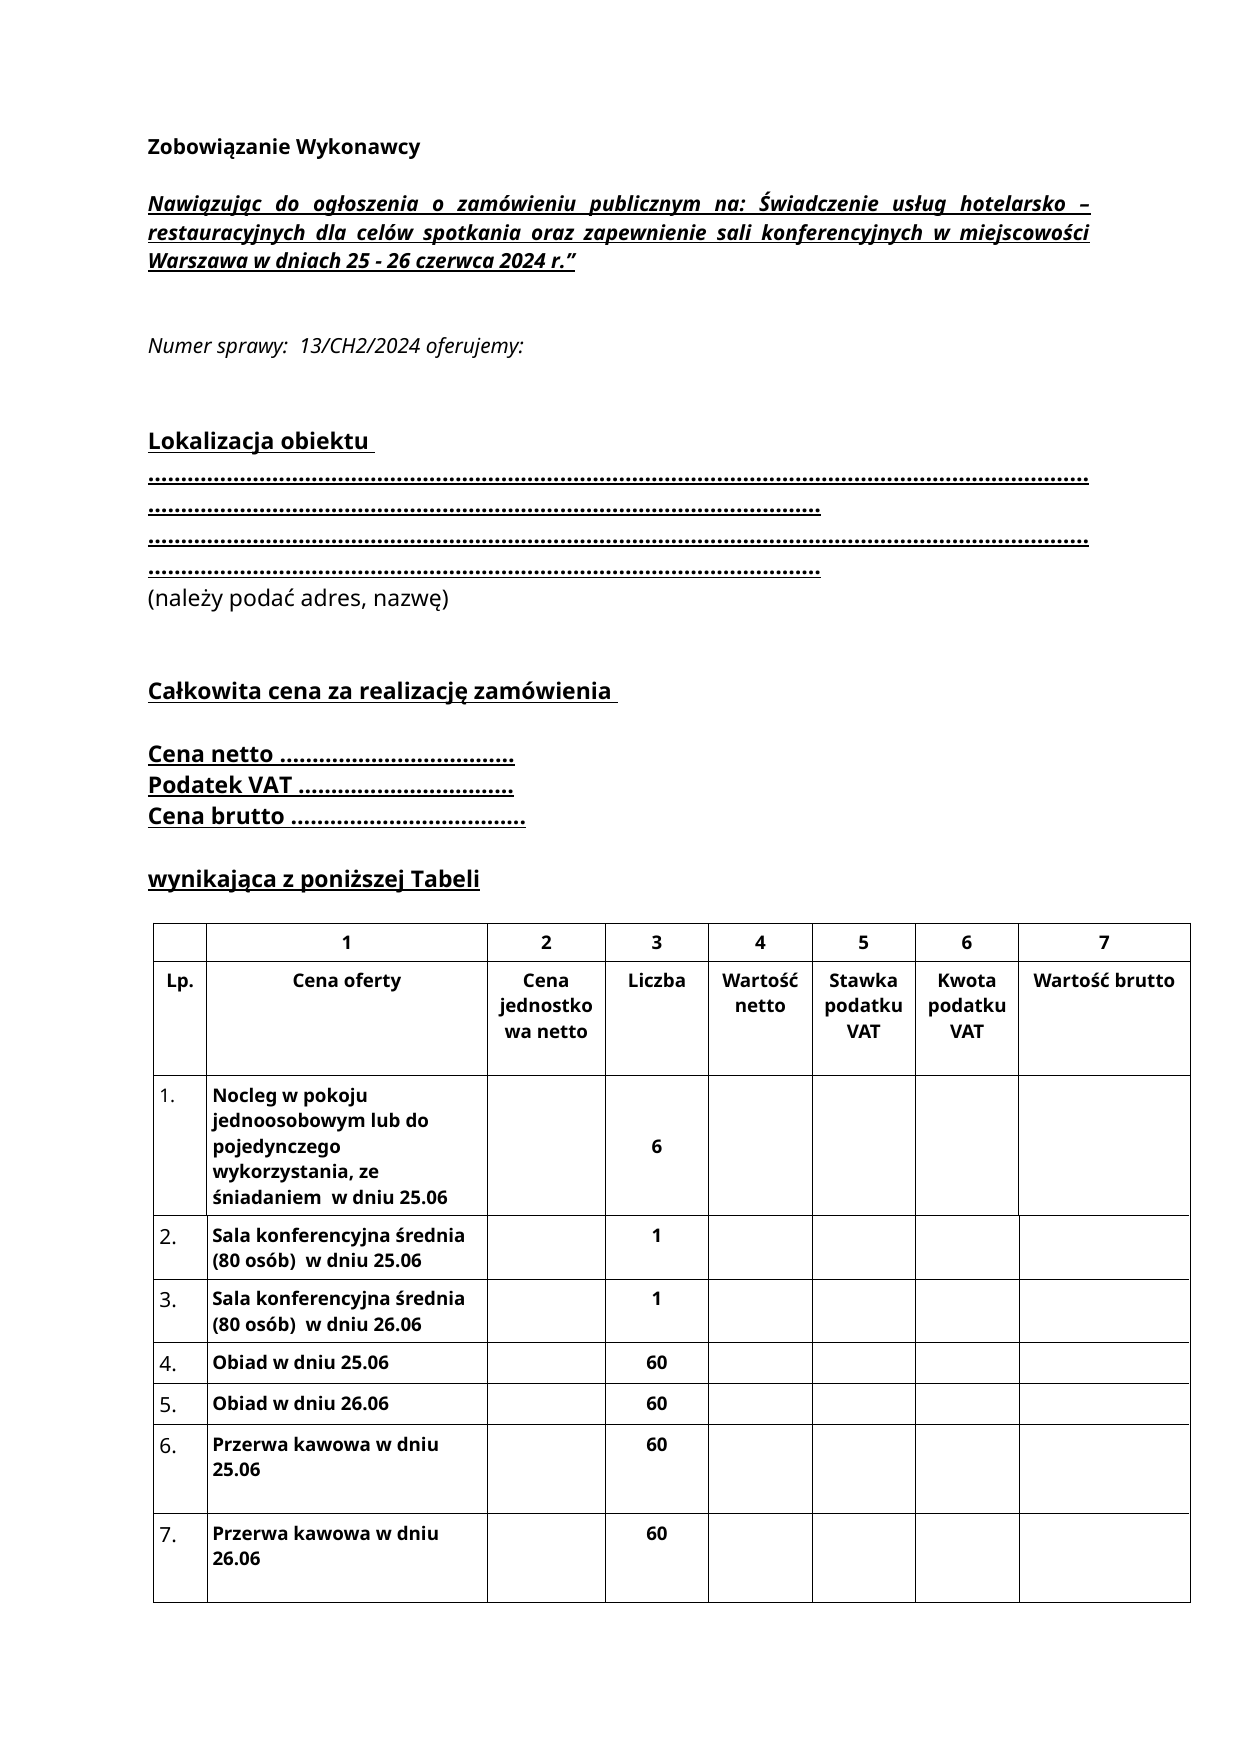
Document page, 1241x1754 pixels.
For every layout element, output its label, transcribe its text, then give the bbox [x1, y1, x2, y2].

table_cell 60 [606, 1514, 708, 1602]
table_cell [813, 1216, 915, 1279]
table_cell Przerwa kawowa w dniu 26.06 [208, 1514, 487, 1602]
table_cell Wartość brutto [1019, 962, 1190, 1075]
table_header 1 [207, 924, 487, 961]
table_cell 1 [606, 1280, 708, 1342]
table_cell [916, 1514, 1019, 1602]
table_cell [813, 1343, 915, 1383]
table_cell [813, 1514, 915, 1602]
table_cell Obiad w dniu 25.06 [208, 1343, 487, 1383]
table_cell 60 [606, 1384, 708, 1424]
table_cell 6. [154, 1425, 207, 1513]
table_cell [488, 1384, 605, 1424]
table_cell 2. [154, 1216, 207, 1279]
table_cell [1020, 1342, 1190, 1383]
table_header 5 [813, 924, 915, 961]
table_cell [1020, 1279, 1190, 1342]
table_cell Nocleg w pokoju jednoosobowym lub do pojedynczego wykorzystania, ze śniadaniem w dniu 25.06 [207, 1076, 487, 1215]
table_cell Cena oferty [207, 962, 487, 1075]
table_cell Stawka podatku VAT [813, 962, 915, 1075]
table_cell [916, 1216, 1019, 1279]
table_cell [1020, 1215, 1190, 1279]
table_cell [1019, 1076, 1190, 1215]
table_cell [709, 1076, 812, 1215]
table_cell Wartość netto [709, 962, 812, 1075]
table_cell [709, 1343, 812, 1383]
table_cell [488, 1514, 605, 1602]
table_cell [488, 1076, 605, 1215]
table_cell [488, 1216, 605, 1279]
table_cell [709, 1216, 812, 1279]
table_header 4 [709, 924, 812, 961]
text Podatek VAT …………………………… [148, 769, 1093, 800]
table_cell Sala konferencyjna średnia (80 osób) w dniu 26.06 [208, 1280, 487, 1342]
text Zobowiązanie Wykonawcy [148, 132, 1093, 161]
table_cell [1020, 1383, 1190, 1424]
table_cell 1 [606, 1216, 708, 1279]
table_cell Lp. [154, 962, 206, 1075]
table_cell 1. [154, 1076, 206, 1215]
table_cell [1020, 1513, 1190, 1602]
table_cell [813, 1280, 915, 1342]
table_cell Obiad w dniu 26.06 [208, 1384, 487, 1424]
table_cell [709, 1514, 812, 1602]
table_cell [488, 1425, 605, 1513]
table_cell [709, 1384, 812, 1424]
table_cell Sala konferencyjna średnia (80 osób) w dniu 25.06 [208, 1216, 487, 1279]
table_cell [916, 1343, 1019, 1383]
table_cell 4. [154, 1343, 207, 1383]
table_cell [1020, 1424, 1190, 1513]
table_cell Cena jednostkowa netto [488, 962, 605, 1075]
text Cena brutto ……………………………... [148, 800, 1093, 832]
text Nawiązując do ogłoszenia o zamówieniu publicznym na: Świadczenie usług hotelarsko – restauracyjnych dla celów spotkania oraz zapewnienie sali konferencyjnych w miejscowości Warszawa w dniach 25 - 26 czerwca 2024 r.” [148, 189, 1093, 275]
table_cell [916, 1425, 1019, 1513]
table_cell 60 [606, 1343, 708, 1383]
text Lokalizacja obiektu ……………………………………………………………………………………………………………………………………………………………………………………………………...……….………… [148, 425, 1093, 519]
text wynikająca z poniższej Tabeli [148, 863, 1093, 894]
table_cell [813, 1384, 915, 1424]
table_cell 5. [154, 1384, 207, 1424]
table_cell 60 [606, 1425, 708, 1513]
table_cell [916, 1280, 1019, 1342]
table_cell 3. [154, 1280, 207, 1342]
text Numer sprawy: 13/CH2/2024 oferujemy: [148, 332, 1093, 360]
text (należy podać adres, nazwę) [148, 582, 1093, 613]
table_cell [709, 1280, 812, 1342]
text ……………………………………………………………………………………………………………………………………………………………………………………………………...……….………… [148, 519, 1093, 582]
table_cell [709, 1425, 812, 1513]
table_cell [916, 1384, 1019, 1424]
table_cell [813, 1425, 915, 1513]
table_header 7 [1019, 924, 1190, 961]
table_cell [916, 1076, 1018, 1215]
table_cell 7. [154, 1514, 207, 1602]
table_cell Przerwa kawowa w dniu 25.06 [208, 1425, 487, 1513]
table_cell Kwota podatku VAT [916, 962, 1018, 1075]
text Całkowita cena za realizację zamówienia [148, 675, 1093, 707]
table_header 3 [606, 924, 708, 961]
table_header 2 [488, 924, 605, 961]
table_cell [813, 1076, 915, 1215]
table_cell [488, 1280, 605, 1342]
table_header 6 [916, 924, 1018, 961]
table_header [154, 924, 206, 961]
text Cena netto ……………………………… [148, 738, 1093, 769]
table_cell 6 [606, 1076, 708, 1215]
table_cell Liczba [606, 962, 708, 1075]
table_cell [488, 1343, 605, 1383]
